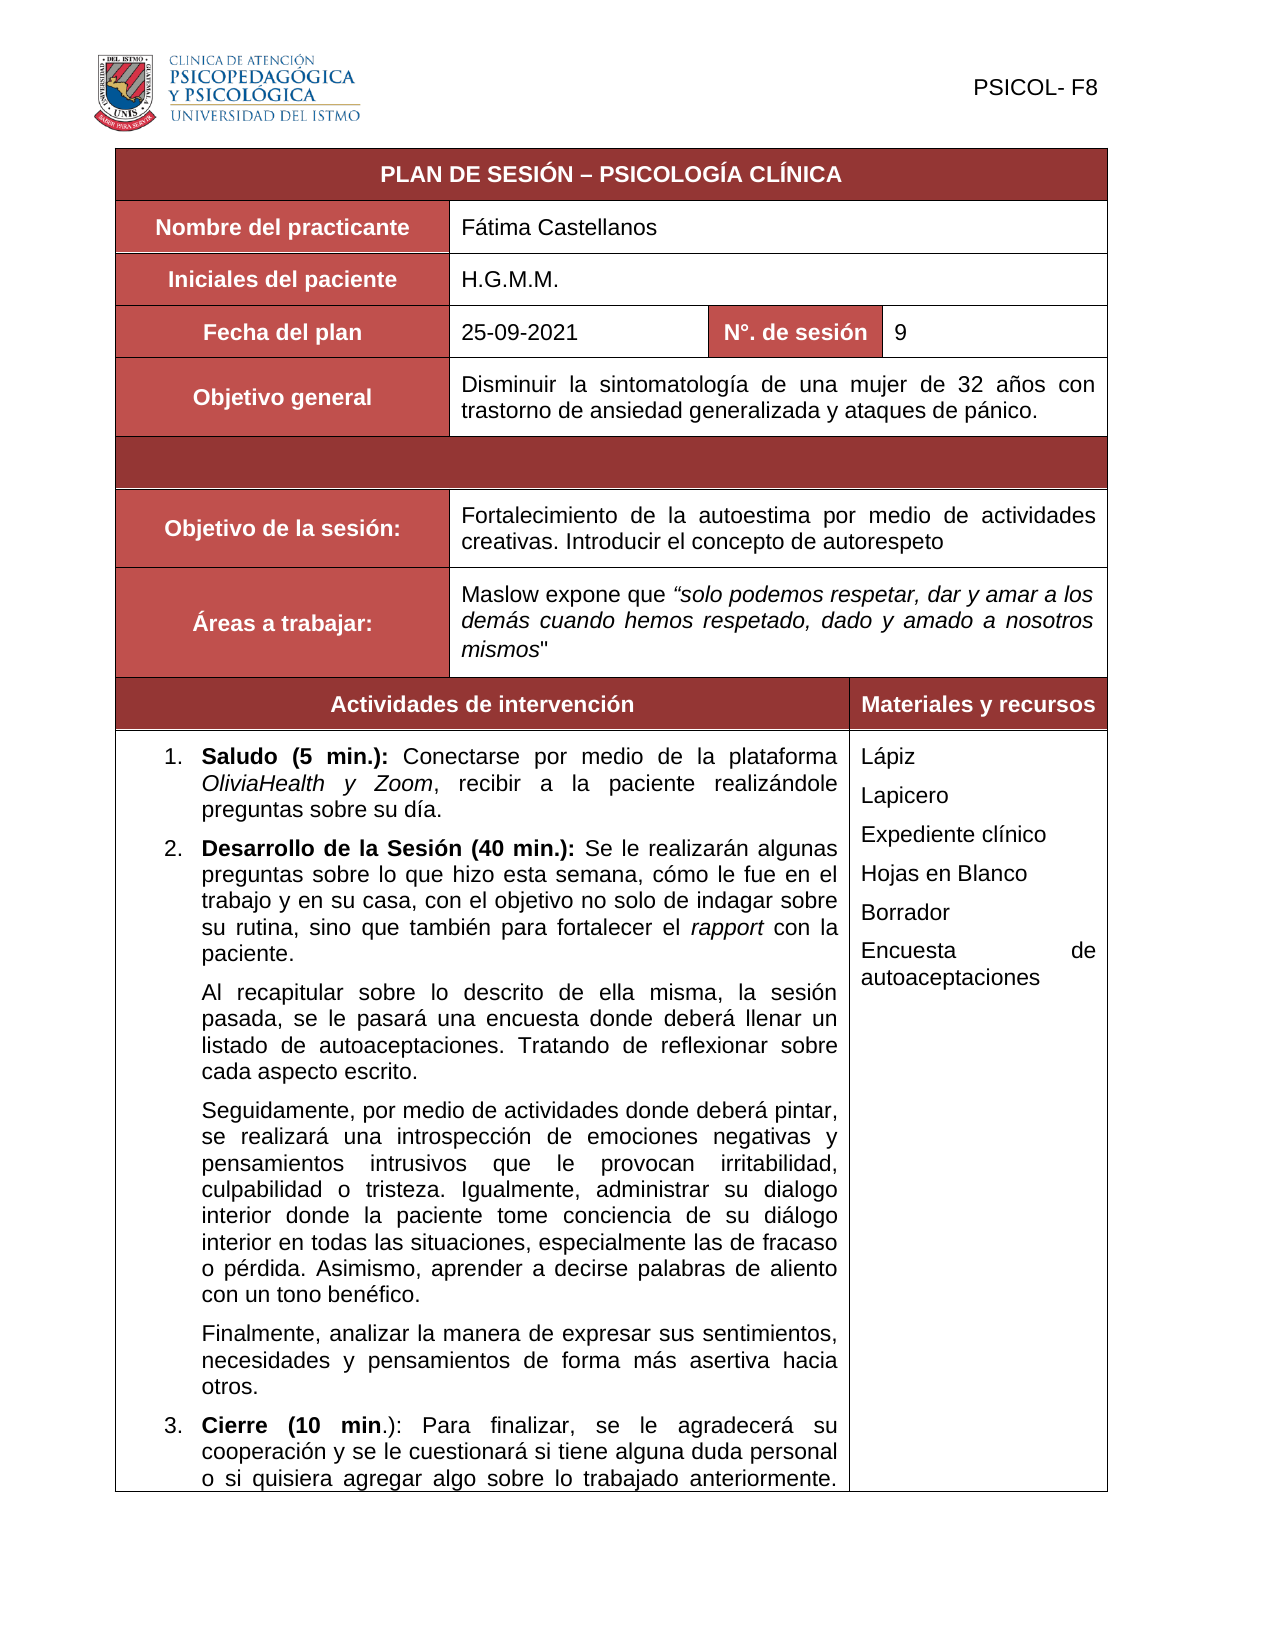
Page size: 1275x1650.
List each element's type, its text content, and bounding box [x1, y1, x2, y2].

table_cell 9 [883, 306, 1107, 357]
table_cell Fecha del plan [116, 306, 449, 357]
table_cell Maslow expone que “solo podemos respetar, dar y amar a los demás cuando hemos respetado, dado y amado a nosotros mismos" [450, 568, 1107, 677]
table_cell Disminuir la sintomatología de una mujer de 32 años con trastorno de ansiedad generalizada y ataques de pánico. [450, 358, 1107, 436]
table_cell Iniciales del paciente [116, 254, 449, 305]
table_cell Fátima Castellanos [450, 201, 1107, 252]
picture [42, 25, 422, 166]
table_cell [850, 731, 1107, 1491]
table_cell Áreas a trabajar: [116, 568, 449, 677]
table_header PLAN DE SESIÓN – PSICOLOGÍA CLÍNICA [116, 149, 1107, 200]
table_cell Fortalecimiento de la autoestima por medio de actividades creativas. Introducir el concepto de autorespeto [450, 490, 1107, 567]
table_cell 25-09-2021 [450, 306, 708, 357]
table_cell Objetivo de la sesión: [116, 490, 449, 567]
table_cell Nombre del practicante [116, 201, 449, 252]
table_cell Objetivo general [116, 358, 449, 436]
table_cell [116, 731, 849, 1491]
table_cell H.G.M.M. [450, 254, 1107, 305]
table_cell [116, 437, 1107, 488]
table_cell N°. de sesión [709, 306, 882, 357]
table_cell Materiales y recursos [850, 678, 1107, 729]
table_cell Actividades de intervención [116, 678, 849, 729]
